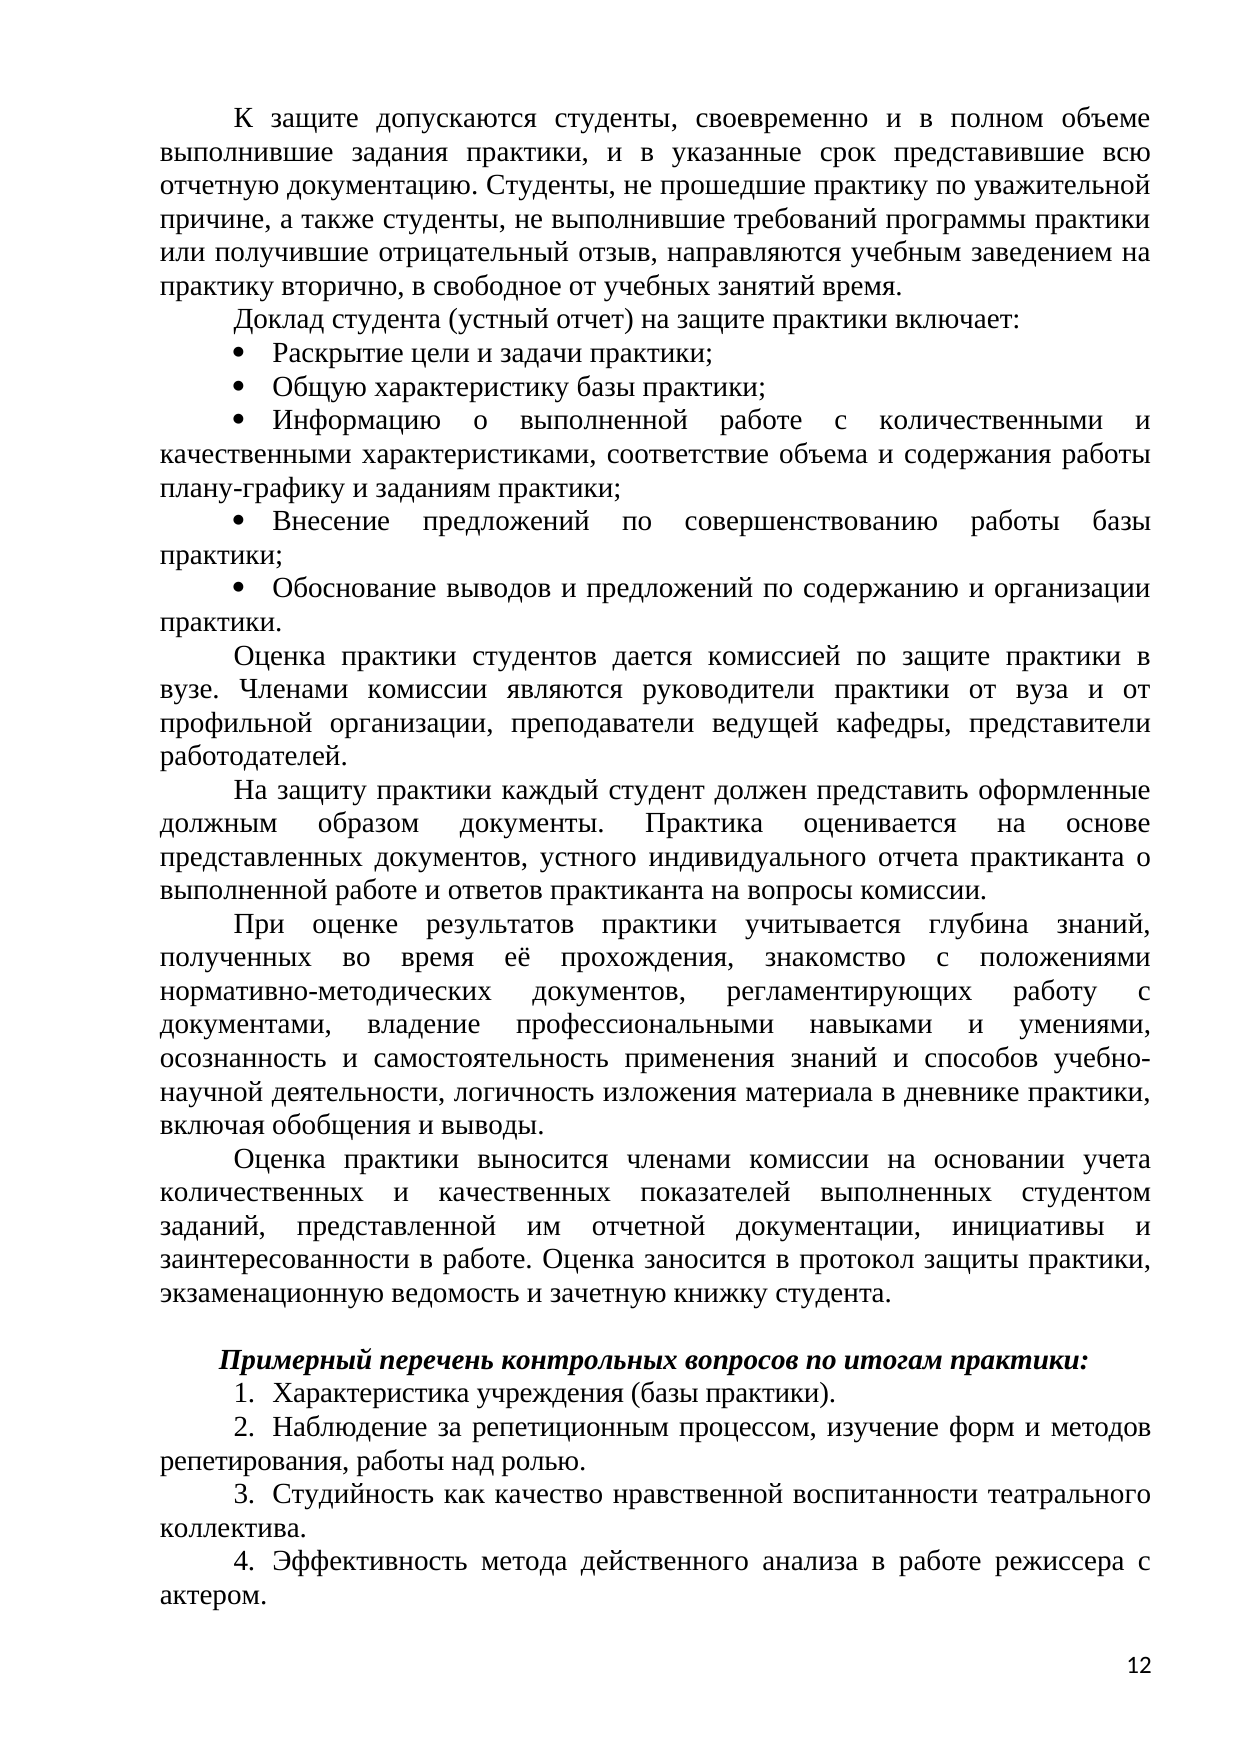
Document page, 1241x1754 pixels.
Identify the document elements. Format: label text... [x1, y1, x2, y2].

list Наблюдение за репетиционным процессом, изучение форм и методов репетирования, работы над ролью. [159, 1409, 1152, 1476]
text Оценка практики студентов дается комиссией по защите практики в вузе. Членами комиссии являются руководители практики от вуза и от профильной организации, преподаватели ведущей кафедры, представители работодателей. [159, 638, 1152, 772]
list Общую характеристику базы практики; [159, 369, 1152, 402]
text К защите допускаются студенты, своевременно и в полном объеме выполнившие задания практики, и в указанные срок представившие всю отчетную документацию. Студенты, не прошедшие практику по уважительной причине, а также студенты, не выполнившие требований программы практики или получившие отрицательный отзыв, направляются учебным заведением на практику вторично, в свободное от учебных занятий время. [159, 100, 1152, 302]
list Характеристика учреждения (базы практики). [159, 1376, 1152, 1409]
text Доклад студента (устный отчет) на защите практики включает: [159, 302, 1152, 335]
list Раскрытие цели и задачи практики; [159, 335, 1152, 369]
text При оценке результатов практики учитывается глубина знаний, полученных во время её прохождения, знакомство с положениями нормативно-методических документов, регламентирующих работу с документами, владение профессиональными навыками и умениями, осознанность и самостоятельность применения знаний и способов учебно-научной деятельности, логичность изложения материала в дневнике практики, включая обобщения и выводы. [159, 906, 1152, 1141]
list Эффективность метода действенного анализа в работе режиссера с актером. [159, 1543, 1152, 1610]
list Студийность как качество нравственной воспитанности театрального коллектива. [159, 1476, 1152, 1543]
list Обоснование выводов и предложений по содержанию и организации практики. [159, 570, 1152, 638]
list Информацию о выполненной работе с количественными и качественными характеристиками, соответствие объема и содержания работы плану-графику и заданиям практики; [159, 402, 1152, 503]
text Примерный перечень контрольных вопросов по итогам практики: [159, 1342, 1152, 1376]
text Оценка практики выносится членами комиссии на основании учета количественных и качественных показателей выполненных студентом заданий, представленной им отчетной документации, инициативы и заинтересованности в работе. Оценка заносится в протокол защиты практики, экзаменационную ведомость и зачетную книжку студента. [159, 1141, 1152, 1308]
list Внесение предложений по совершенствованию работы базы практики; [159, 503, 1152, 570]
text На защиту практики каждый студент должен представить оформленные должным образом документы. Практика оценивается на основе представленных документов, устного индивидуального отчета практиканта о выполненной работе и ответов практиканта на вопросы комиссии. [159, 772, 1152, 906]
